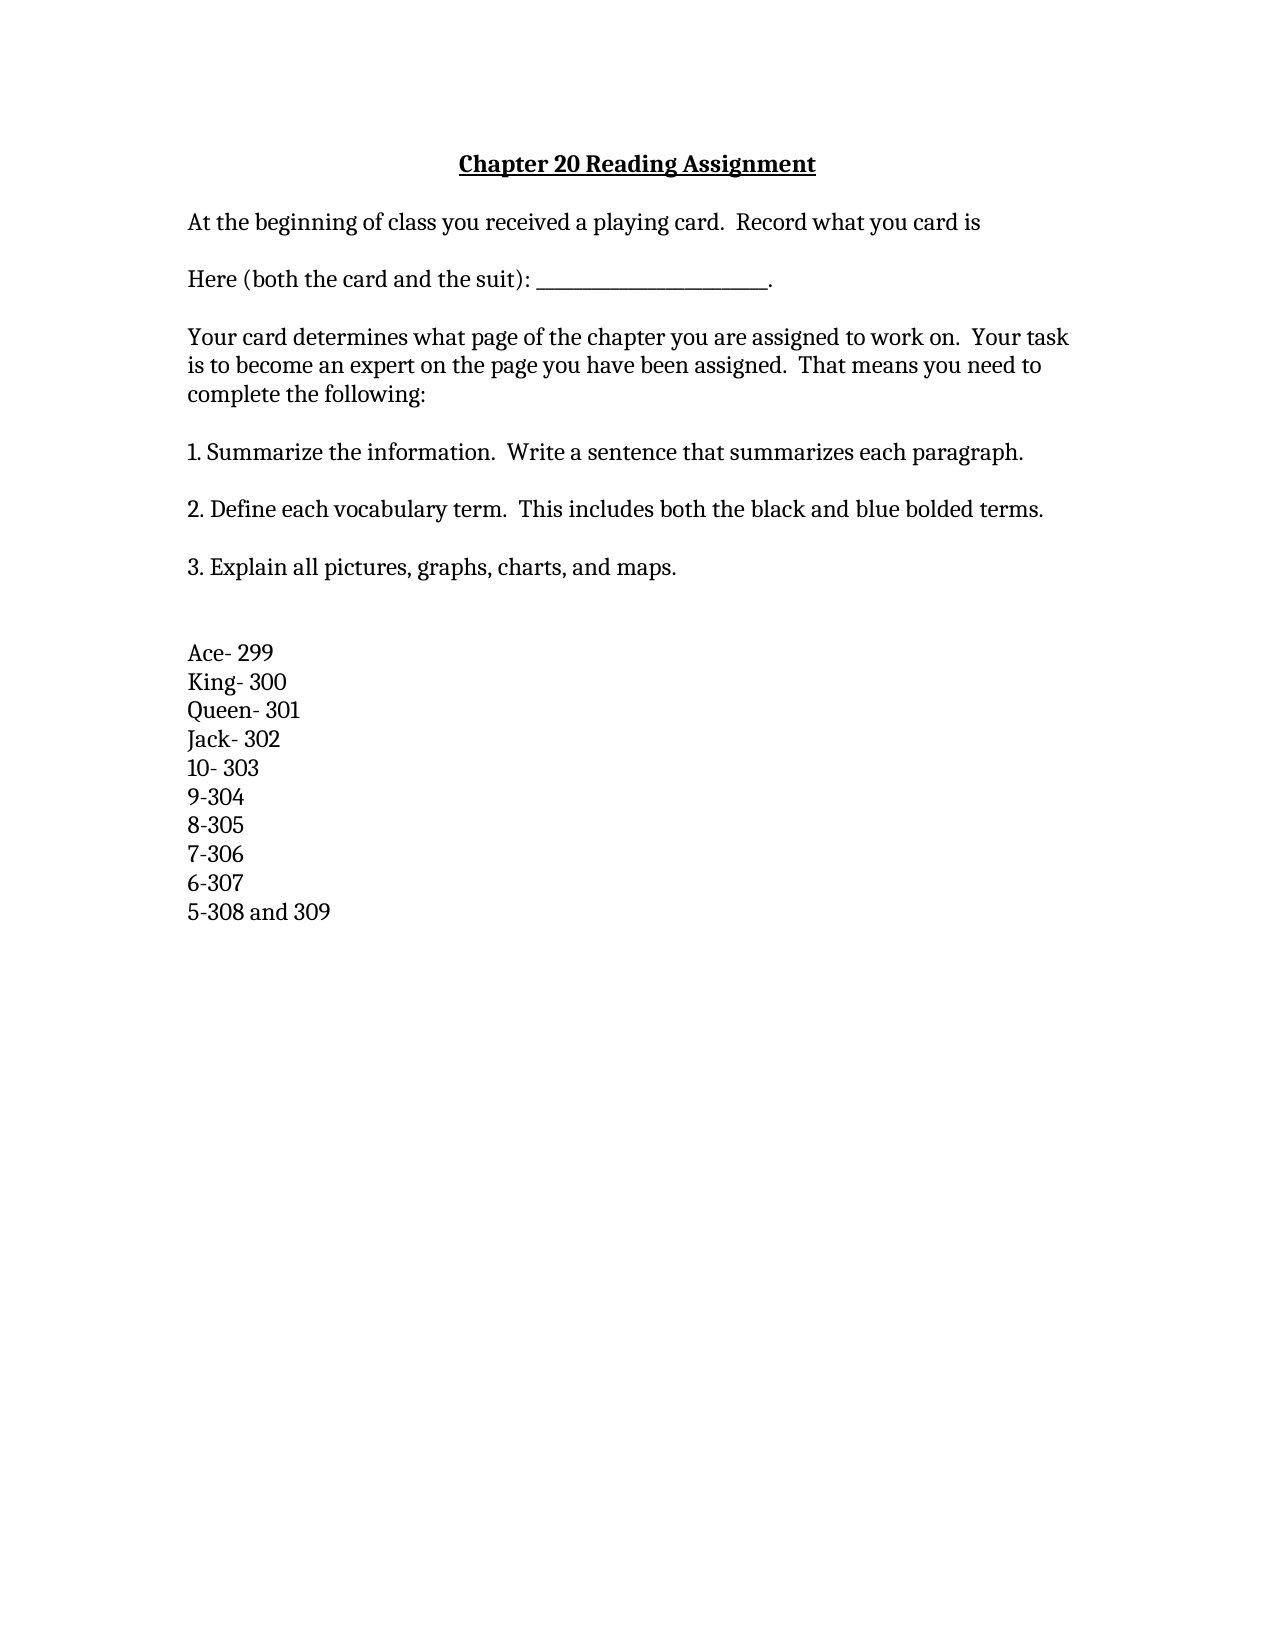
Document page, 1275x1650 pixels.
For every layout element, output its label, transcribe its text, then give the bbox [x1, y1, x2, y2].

text 3. Explain all pictures, graphs, charts, and maps. [187, 552, 1087, 581]
text King- 300 [187, 667, 1087, 696]
text 1. Summarize the information. Write a sentence that summarizes each paragraph. [187, 437, 1087, 466]
text Your card determines what page of the chapter you are assigned to work on. Your task is to become an expert on the page you have been assigned. That means you need to complete the following: [187, 322, 1087, 409]
text 6-307 [187, 869, 1087, 897]
text Here (both the card and the suit): _________________________. [187, 265, 1087, 294]
text Ace- 299 [187, 639, 1087, 667]
text 10- 303 [187, 754, 1087, 782]
text 9-304 [187, 782, 1087, 811]
text At the beginning of class you received a playing card. Record what you card is [187, 207, 1087, 236]
text 8-305 [187, 811, 1087, 840]
text 7-306 [187, 840, 1087, 869]
text Queen- 301 [187, 696, 1087, 725]
text Jack- 302 [187, 725, 1087, 754]
text 5-308 and 309 [187, 897, 1087, 926]
text Chapter 20 Reading Assignment [187, 150, 1087, 179]
text 2. Define each vocabulary term. This includes both the black and blue bolded terms. [187, 495, 1087, 524]
